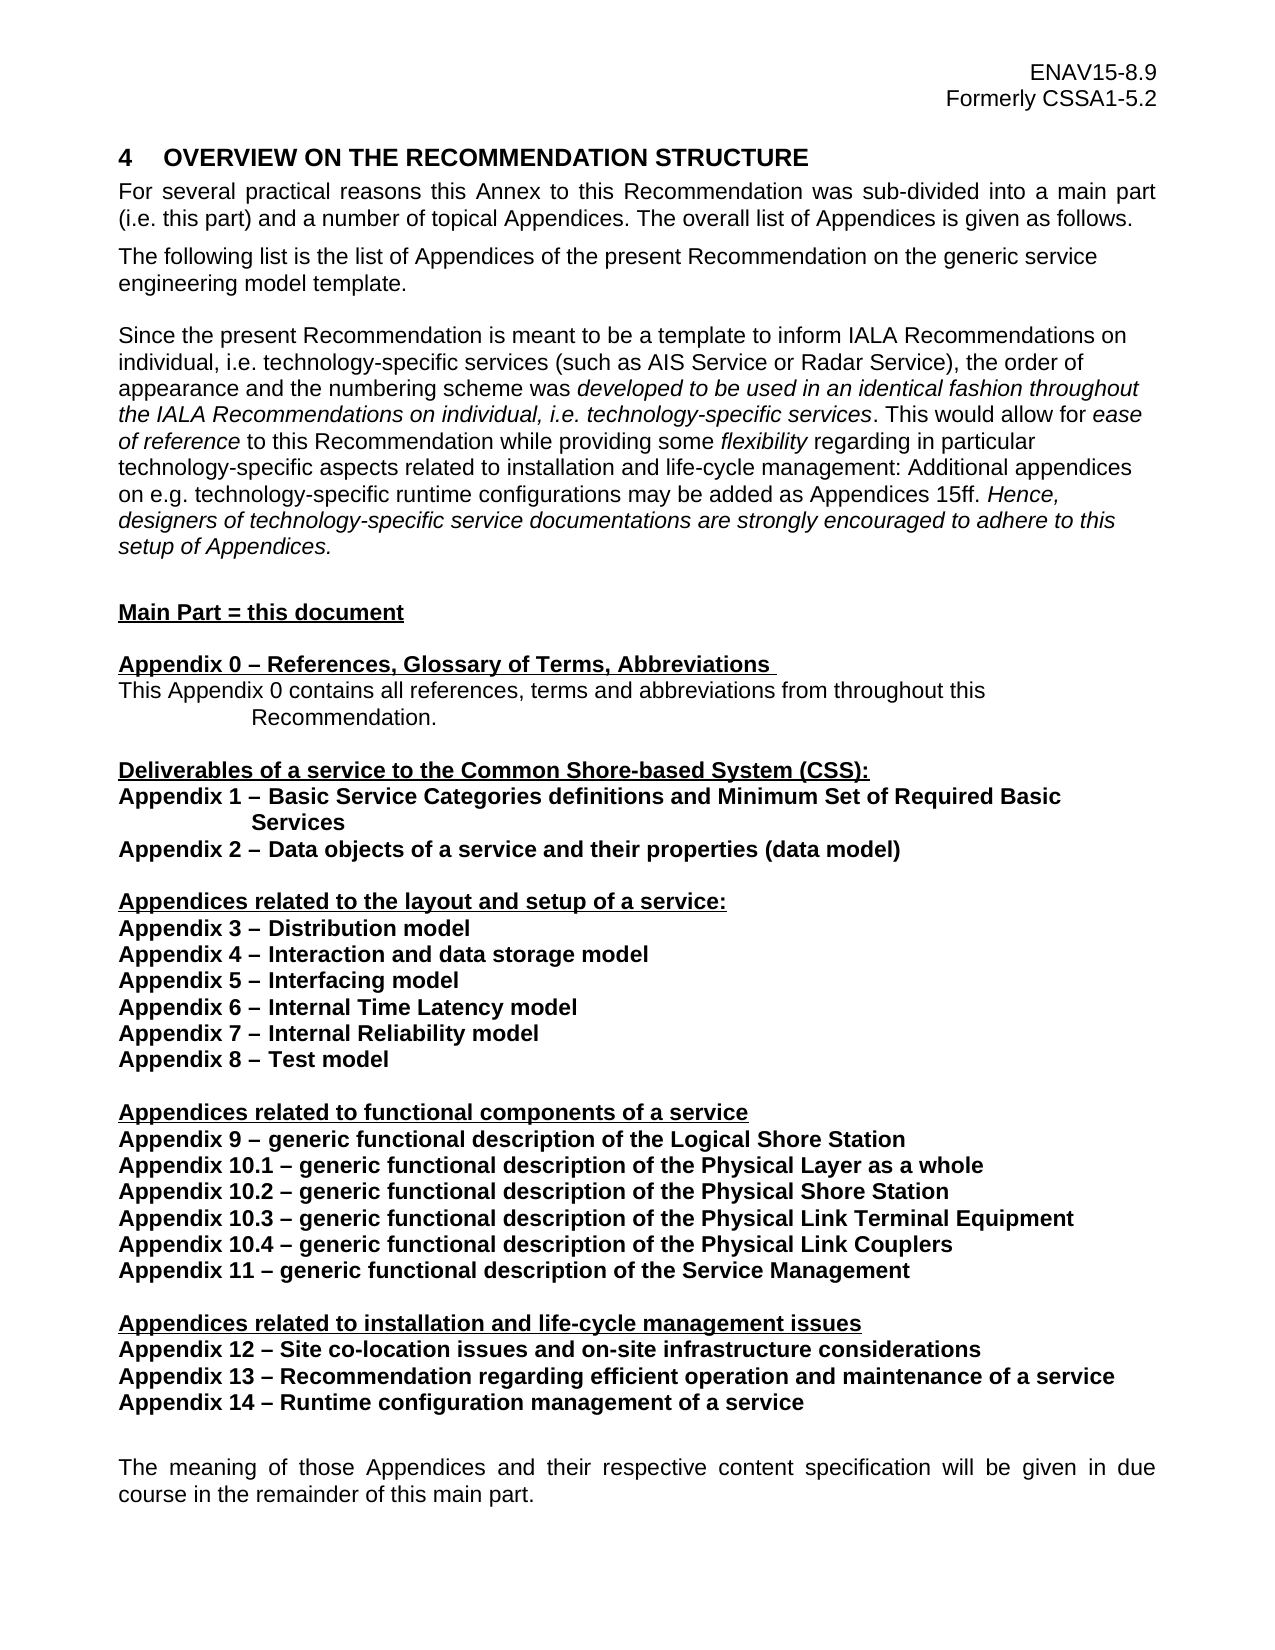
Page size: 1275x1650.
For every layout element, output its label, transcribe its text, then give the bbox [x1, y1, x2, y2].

text This Appendix 0 contains all references, terms and abbreviations from throughout this Recommendation. [118, 677, 1157, 730]
text Appendix 9 – generic functional description of the Logical Shore Station [118, 1126, 1157, 1152]
text Appendices related to functional components of a service [118, 1099, 1157, 1126]
text The meaning of those Appendices and their respective content specification will be given in due course in the remainder of this main part. [118, 1454, 1157, 1507]
text Appendix 10.2 – generic functional description of the Physical Shore Station [118, 1178, 1157, 1204]
text Appendix 8 – Test model [118, 1046, 1157, 1073]
text Appendix 10.3 – generic functional description of the Physical Link Terminal Equipment [118, 1204, 1157, 1231]
text Main Part = this document [118, 598, 1157, 625]
text Appendix 10.4 – generic functional description of the Physical Link Couplers [118, 1231, 1157, 1257]
text Since the present Recommendation is meant to be a template to inform IALA Recommendations on individual, i.e. technology-specific services (such as AIS Service or Radar Service), the order of appearance and the numbering scheme was developed to be used in an identical fashion throughout the IALA Recommendations on individual, i.e. technology-specific services. This would allow for ease of reference to this Recommendation while providing some flexibility regarding in particular technology-specific aspects related to installation and life-cycle management: Additional appendices on e.g. technology-specific runtime configurations may be added as Appendices 15ff. Hence, designers of technology-specific service documentations are strongly encouraged to adhere to this setup of Appendices. [118, 322, 1157, 559]
subtitle OVERVIEW ON THE RECOMMENDATION STRUCTURE [118, 143, 1157, 172]
text Appendix 11 – generic functional description of the Service Management [118, 1257, 1157, 1284]
text Appendix 5 – Interfacing model [118, 967, 1157, 994]
text Appendix 10.1 – generic functional description of the Physical Layer as a whole [118, 1152, 1157, 1178]
text Appendix 2 – Data objects of a service and their properties (data model) [118, 836, 1157, 862]
text Appendices related to installation and life-cycle management issues [118, 1310, 1157, 1336]
text Appendix 14 – Runtime configuration management of a service [118, 1389, 1157, 1415]
text Appendix 1 – Basic Service Categories definitions and Minimum Set of Required Basic Services [118, 783, 1157, 836]
text Appendix 12 – Site co-location issues and on-site infrastructure considerations [118, 1336, 1157, 1363]
text Appendix 7 – Internal Reliability model [118, 1020, 1157, 1046]
text Appendices related to the layout and setup of a service: [118, 888, 1157, 915]
text The following list is the list of Appendices of the present Recommendation on the generic service engineering model template. [118, 243, 1157, 296]
text Appendix 0 – References, Glossary of Terms, Abbreviations [118, 651, 1157, 677]
text Appendix 6 – Internal Time Latency model [118, 994, 1157, 1020]
text Appendix 4 – Interaction and data storage model [118, 941, 1157, 967]
text Deliverables of a service to the Common Shore-based System (CSS): [118, 757, 1157, 783]
text Appendix 3 – Distribution model [118, 915, 1157, 941]
text For several practical reasons this Annex to this Recommendation was sub-divided into a main part (i.e. this part) and a number of topical Appendices. The overall list of Appendices is given as follows. [118, 178, 1157, 231]
text Appendix 13 – Recommendation regarding efficient operation and maintenance of a service [118, 1363, 1157, 1389]
